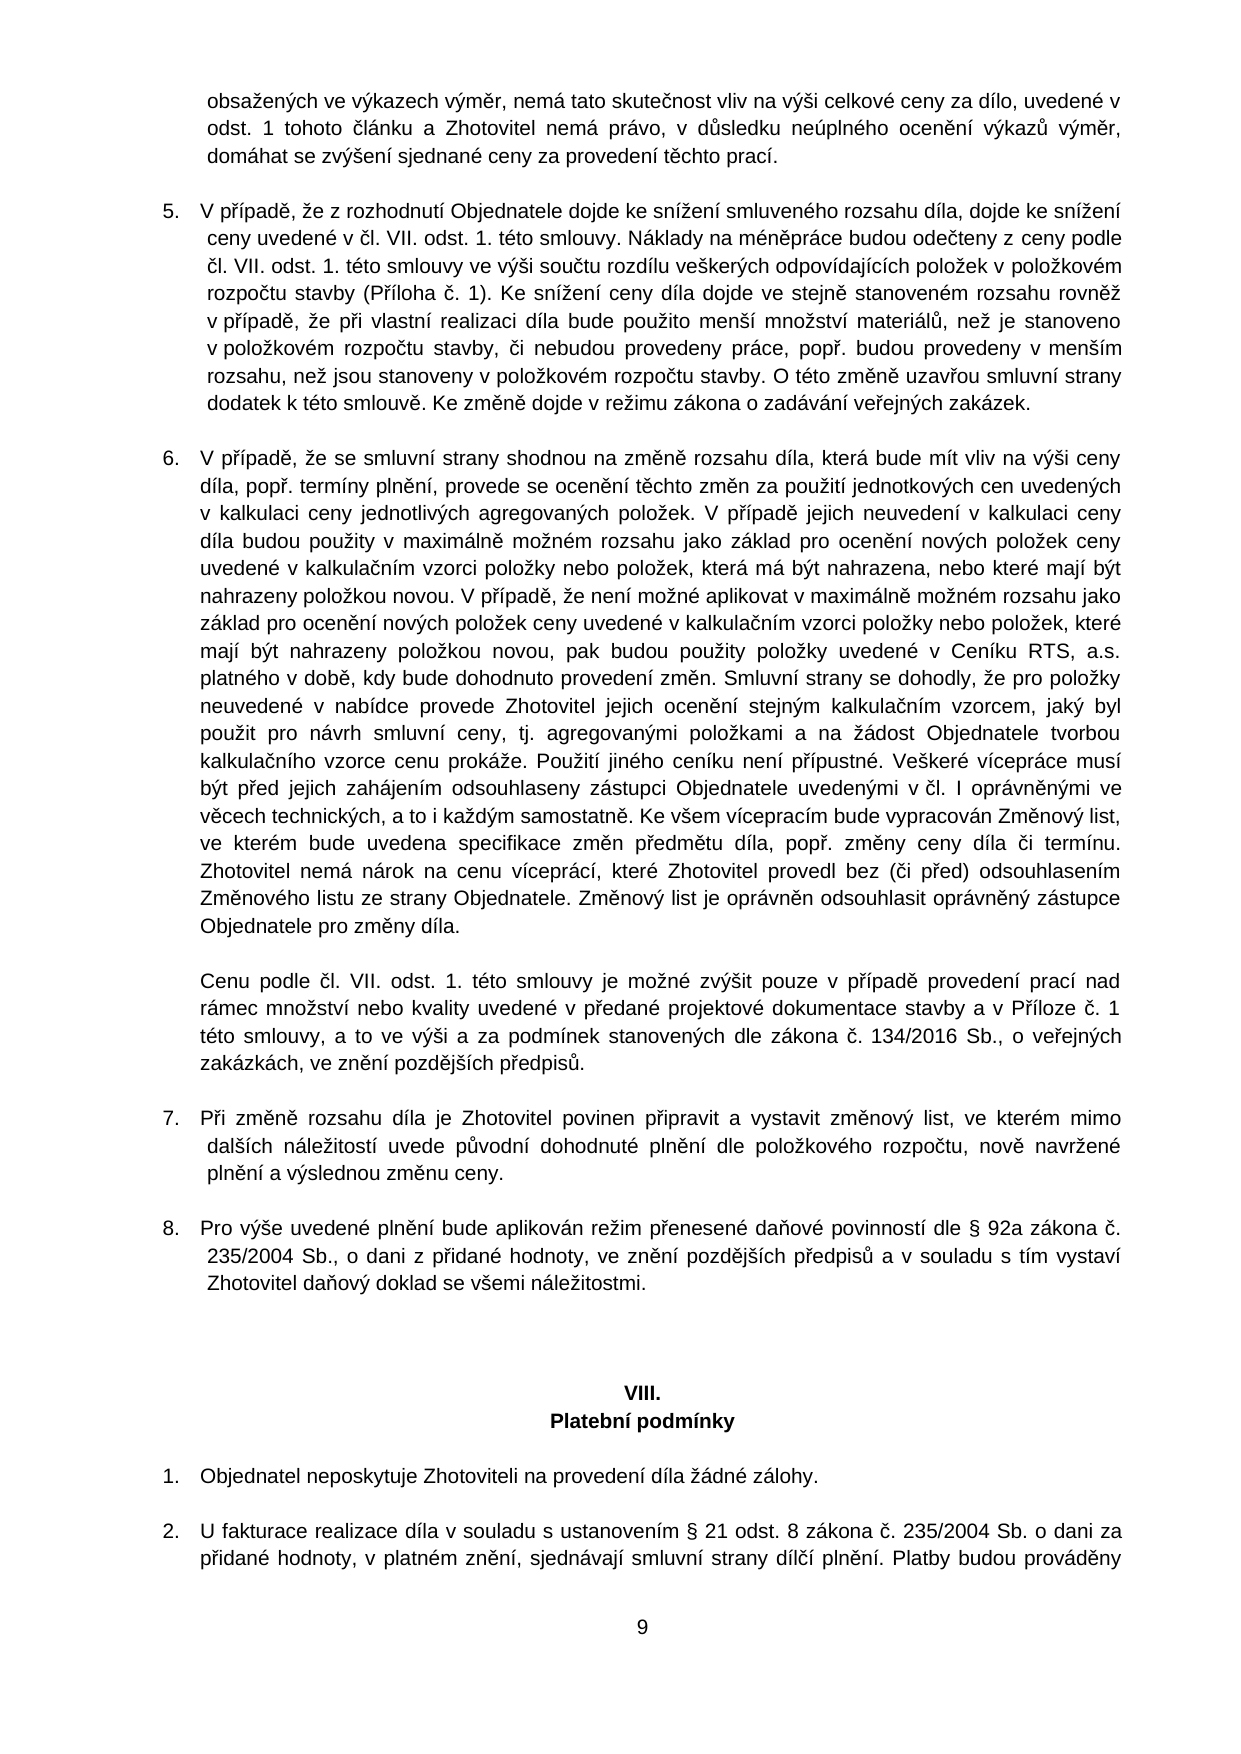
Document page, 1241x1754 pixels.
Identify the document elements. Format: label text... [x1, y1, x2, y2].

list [162, 1519, 1122, 1570]
text VIII. [162, 1381, 1122, 1405]
list V případě, že z rozhodnutí Objednatele dojde ke snížení smluveného rozsahu díla, dojde ke snížení ceny uvedené v čl. VII. odst. 1. této smlouvy. Náklady na méněpráce budou odečteny z ceny podle čl. VII. odst. 1. této smlouvy ve výši součtu rozdílu veškerých odpovídajících položek v položkovém rozpočtu stavby (Příloha č. 1). Ke snížení ceny díla dojde ve stejně stanoveném rozsahu rovněž v případě, že při vlastní realizaci díla bude použito menší množství materiálů, než je stanoveno v položkovém rozpočtu stavby, či nebudou provedeny práce, popř. budou provedeny v menším rozsahu, než jsou stanoveny v položkovém rozpočtu stavby. O této změně uzavřou smluvní strany dodatek k této smlouvě. Ke změně dojde v režimu zákona o zadávání veřejných zakázek. [162, 199, 1122, 415]
list Při změně rozsahu díla je Zhotovitel povinen připravit a vystavit změnový list, ve kterém mimo dalších náležitostí uvede původní dohodnuté plnění dle položkového rozpočtu, nově navržené plnění a výslednou změnu ceny. [162, 1106, 1122, 1185]
text Platební podmínky [162, 1409, 1122, 1433]
list Pro výše uvedené plnění bude aplikován režim přenesené daňové povinností dle § 92a zákona č. 235/2004 Sb., o dani z přidané hodnoty, ve znění pozdějších předpisů a v souladu s tím vystaví Zhotovitel daňový doklad se všemi náležitostmi. [162, 1216, 1122, 1295]
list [162, 89, 1122, 168]
list V případě, že se smluvní strany shodnou na změně rozsahu díla, která bude mít vliv na výši ceny díla, popř. termíny plnění, provede se ocenění těchto změn za použití jednotkových cen uvedených v kalkulaci ceny jednotlivých agregovaných položek. V případě jejich neuvedení v kalkulaci ceny díla budou použity v maximálně možném rozsahu jako základ pro ocenění nových položek ceny uvedené v kalkulačním vzorci položky nebo položek, která má být nahrazena, nebo které mají být nahrazeny položkou novou. V případě, že není možné aplikovat v maximálně možném rozsahu jako základ pro ocenění nových položek ceny uvedené v kalkulačním vzorci položky nebo položek, které mají být nahrazeny položkou novou, pak budou použity položky uvedené v Ceníku RTS, a.s. platného v době, kdy bude dohodnuto provedení změn. Smluvní strany se dohodly, že pro položky neuvedené v nabídce provede Zhotovitel jejich ocenění stejným kalkulačním vzorcem, jaký byl použit pro návrh smluvní ceny, tj. agregovanými položkami a na žádost Objednatele tvorbou kalkulačního vzorce cenu prokáže. Použití jiného ceníku není přípustné. Veškeré vícepráce musí být před jejich zahájením odsouhlaseny zástupci Objednatele uvedenými v čl. I oprávněnými ve věcech technických, a to i každým samostatně. Ke všem vícepracím bude vypracován Změnový list, ve kterém bude uvedena specifikace změn předmětu díla, popř. změny ceny díla či termínu. Zhotovitel nemá nárok na cenu víceprácí, které Zhotovitel provedl bez (či před) odsouhlasením Změnového listu ze strany Objednatele. Změnový list je oprávněn odsouhlasit oprávněný zástupce Objednatele pro změny díla. [162, 446, 1122, 938]
list Objednatel neposkytuje Zhotoviteli na provedení díla žádné zálohy. [162, 1464, 1122, 1488]
text Cenu podle čl. VII. odst. 1. této smlouvy je možné zvýšit pouze v případě provedení prací nad rámec množství nebo kvality uvedené v předané projektové dokumentace stavby a v Příloze č. 1 této smlouvy, a to ve výši a za podmínek stanovených dle zákona č. 134/2016 Sb., o veřejných zakázkách, ve znění pozdějších předpisů. [200, 969, 1122, 1075]
